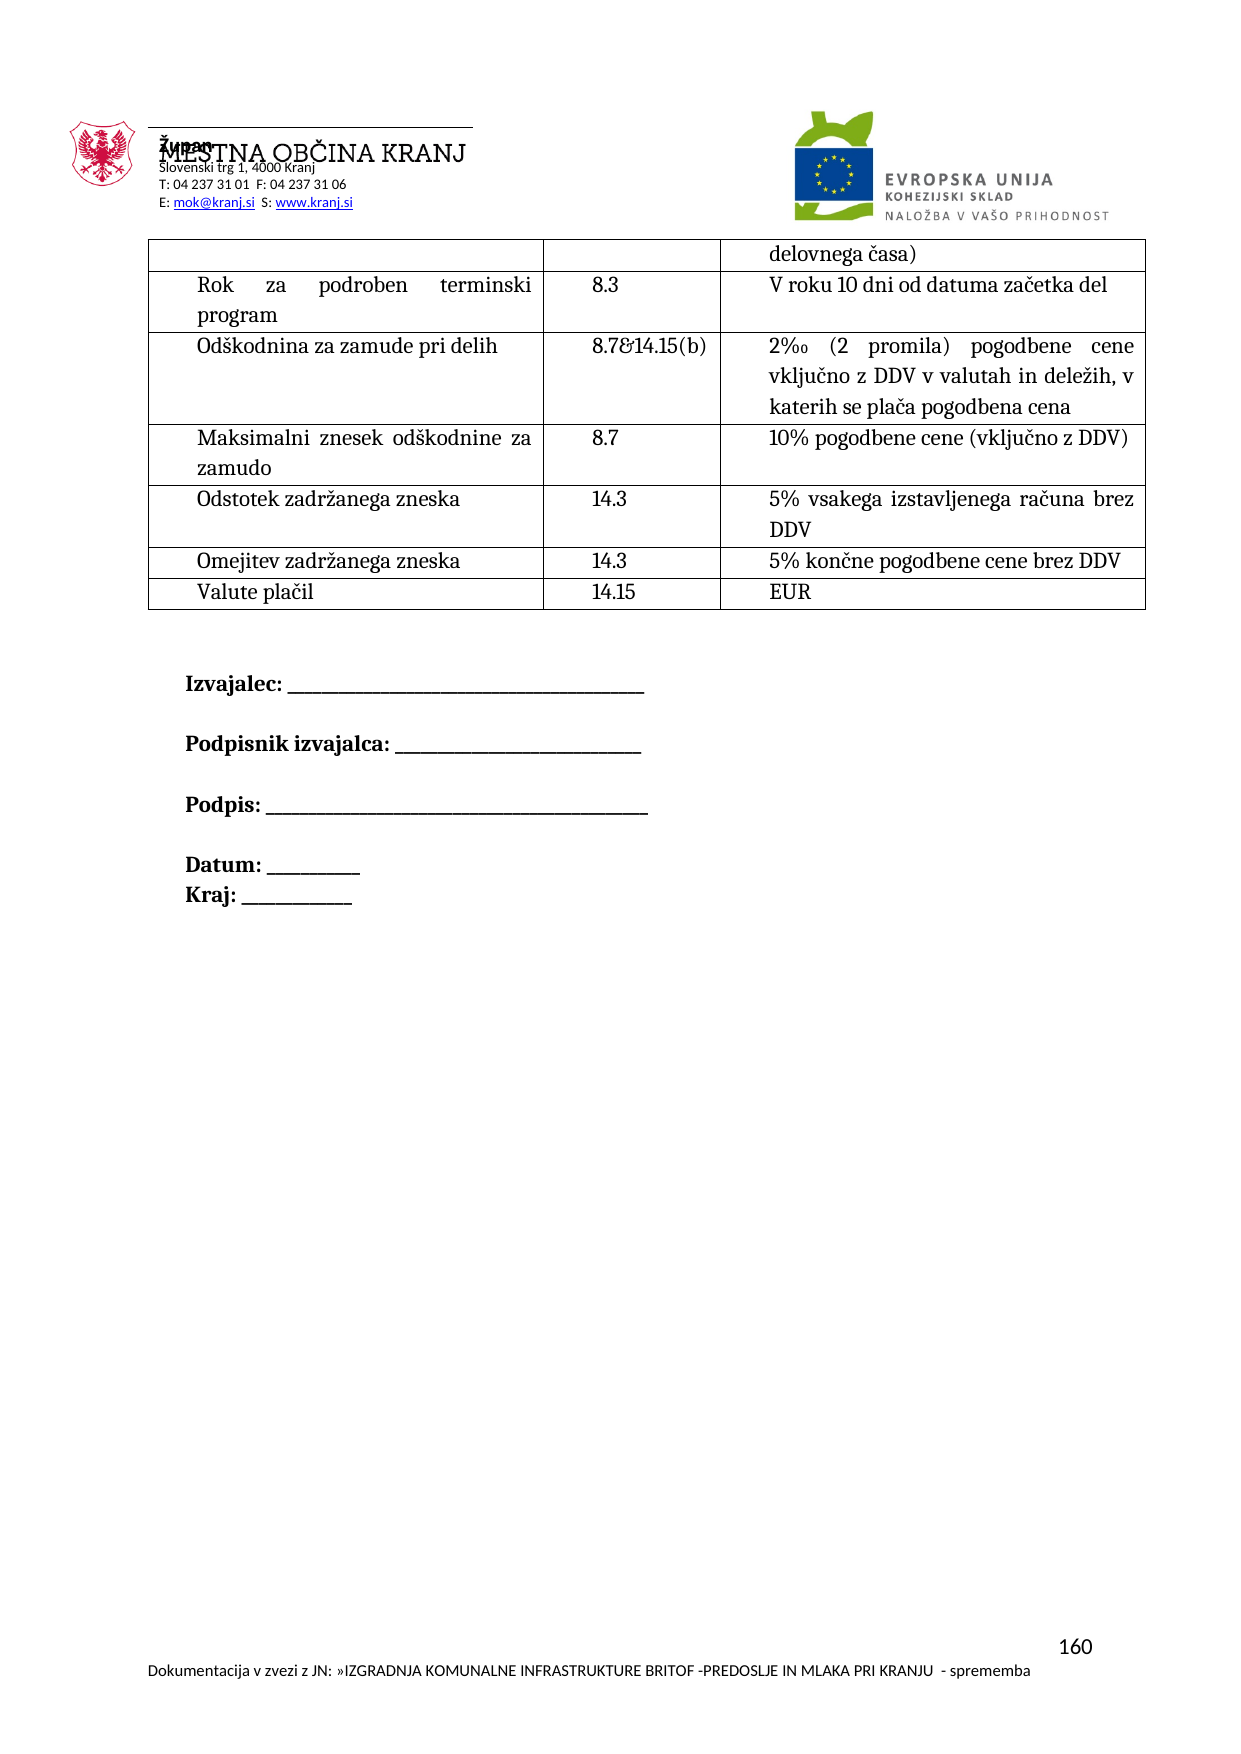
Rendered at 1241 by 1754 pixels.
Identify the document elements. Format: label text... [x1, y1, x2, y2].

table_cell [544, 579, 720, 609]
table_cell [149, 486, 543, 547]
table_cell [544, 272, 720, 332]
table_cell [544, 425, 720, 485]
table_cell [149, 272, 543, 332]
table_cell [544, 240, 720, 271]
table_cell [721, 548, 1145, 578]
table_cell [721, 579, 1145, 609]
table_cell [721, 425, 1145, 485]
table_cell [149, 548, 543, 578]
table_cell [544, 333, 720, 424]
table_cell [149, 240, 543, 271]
text Izvajalec: __________________________________________ [185, 671, 1093, 697]
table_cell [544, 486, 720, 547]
text Datum: ___________ [185, 852, 1093, 878]
picture [714, 103, 1149, 230]
text Kraj: _____________ [185, 882, 1093, 908]
text Podpisnik izvajalca: _____________________________ [185, 731, 1093, 757]
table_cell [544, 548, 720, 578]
text Podpis: _____________________________________________ [185, 791, 1093, 818]
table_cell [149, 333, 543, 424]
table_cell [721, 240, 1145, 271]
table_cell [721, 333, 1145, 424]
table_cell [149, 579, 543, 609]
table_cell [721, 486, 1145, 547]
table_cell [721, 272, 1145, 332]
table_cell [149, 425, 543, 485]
